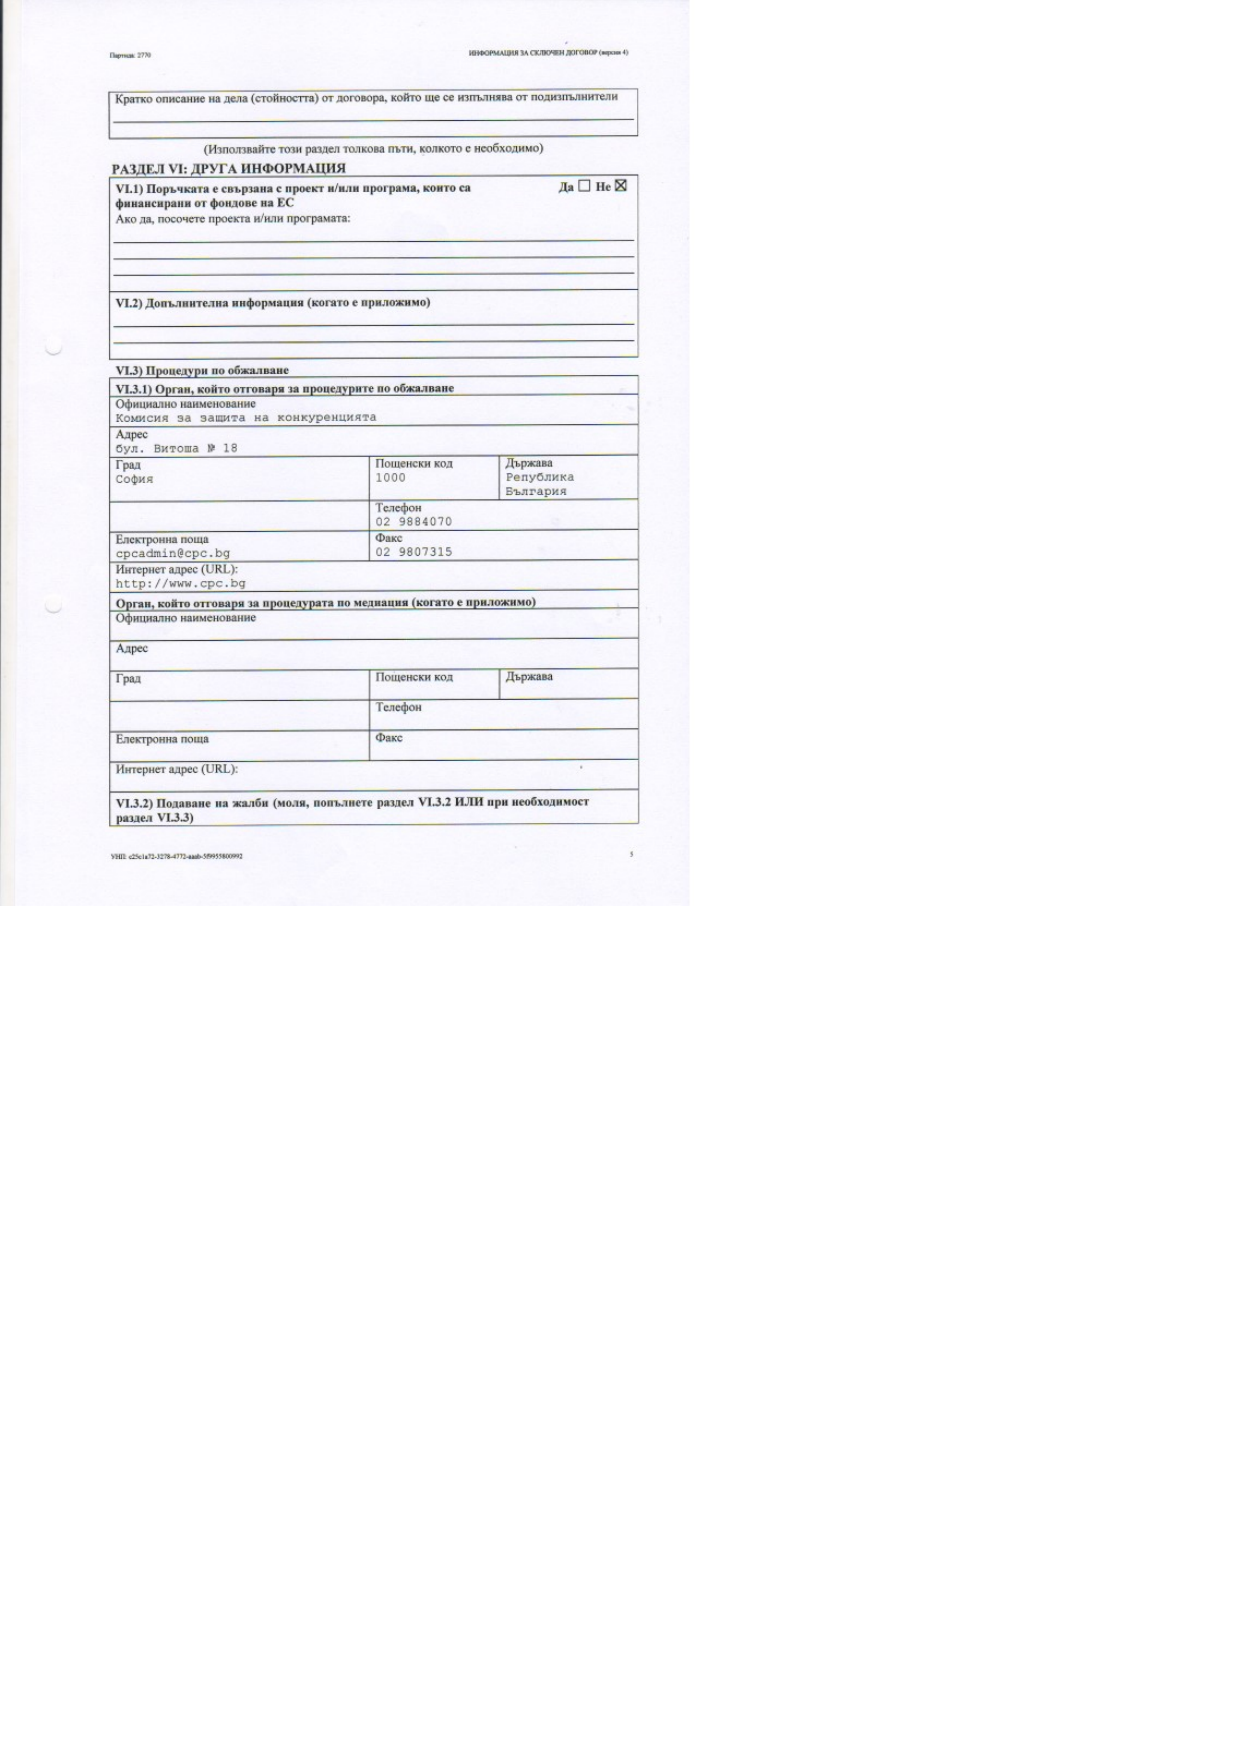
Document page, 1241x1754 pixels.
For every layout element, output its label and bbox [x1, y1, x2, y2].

picture [0, 0, 695, 906]
